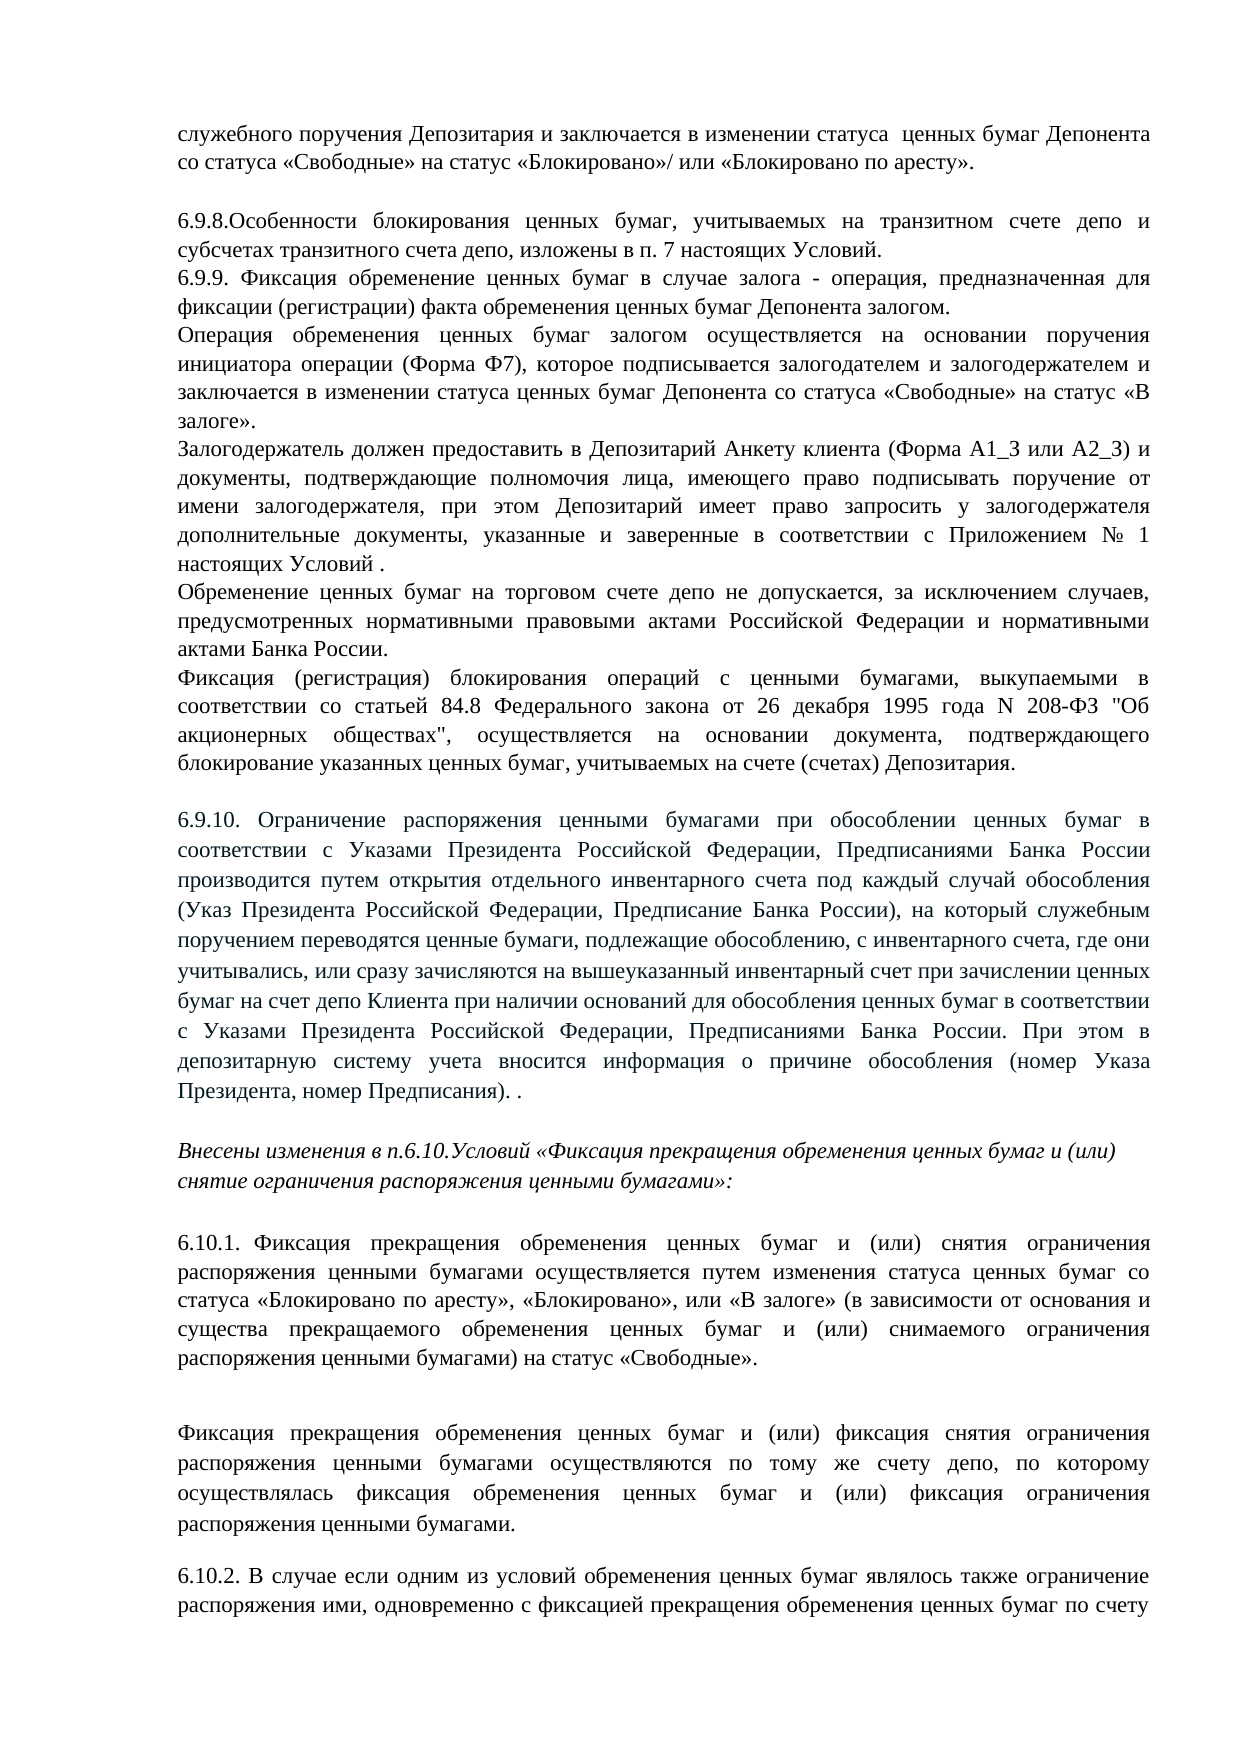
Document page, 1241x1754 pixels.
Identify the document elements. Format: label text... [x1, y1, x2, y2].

text 6.9.10. Ограничение распоряжения ценными бумагами при обособлении ценных бумаг в соответствии с Указами Президента Российской Федерации, Предписаниями Банка России производится путем открытия отдельного инвентарного счета под каждый случай обособления (Указ Президента Российской Федерации, Предписание Банка России), на который служебным поручением переводятся ценные бумаги, подлежащие обособлению, с инвентарного счета, где они учитывались, или сразу зачисляются на вышеуказанный инвентарный счет при зачислении ценных бумаг на счет депо Клиента при наличии оснований для обособления ценных бумаг в соответствии с Указами Президента Российской Федерации, Предписаниями Банка России. При этом в депозитарную систему учета вносится информация о причине обособления (номер Указа Президента, номер Предписания). . [177, 806, 1152, 1104]
text Фиксация (регистрация) блокирования операций с ценными бумагами, выкупаемыми в соответствии со статьей 84.8 Федерального закона от 26 декабря 1995 года N 208-ФЗ "Об акционерных обществах", осуществляется на основании документа, подтверждающего блокирование указанных ценных бумаг, учитываемых на счете (счетах) Депозитария. [177, 662, 1151, 777]
text Внесены изменения в п.6.10.Условий «Фиксация прекращения обременения ценных бумаг и (или) снятие ограничения распоряжения ценными бумагами»: [177, 1137, 1152, 1193]
text Операция обременения ценных бумаг залогом осуществляется на основании поручения инициатора операции (Форма Ф7), которое подписывается залогодателем и залогодержателем и заключается в изменении статуса ценных бумаг Депонента со статуса «Свободные» на статус «В залоге». [177, 320, 1152, 434]
list Фиксация прекращения обременения ценных бумаг и (или) снятия ограничения распоряжения ценными бумагами осуществляется путем изменения статуса ценных бумаг со статуса «Блокировано по аресту», «Блокировано», или «В залоге» (в зависимости от основания и существа прекращаемого обременения ценных бумаг и (или) снимаемого ограничения распоряжения ценными бумагами) на статус «Свободные». [177, 1228, 1152, 1371]
text 6.9.8.Особенности блокирования ценных бумаг, учитываемых на транзитном счете депо и субсчетах транзитного счета депо, изложены в п. 7 настоящих Условий. [177, 206, 1152, 263]
text Обременение ценных бумаг на торговом счете депо не допускается, за исключением случаев, предусмотренных нормативными правовыми актами Российской Федерации и нормативными актами Банка России. [177, 577, 1151, 662]
text Фиксация прекращения обременения ценных бумаг и (или) фиксация снятия ограничения распоряжения ценными бумагами осуществляются по тому же счету депо, по которому осуществлялась фиксация обременения ценных бумаг и (или) фиксация ограничения распоряжения ценными бумагами. [177, 1419, 1152, 1536]
text 6.9.9. Фиксация обременение ценных бумаг в случае залога - операция, предназначенная для фиксации (регистрации) факта обременения ценных бумаг Депонента залогом. [177, 263, 1152, 320]
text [177, 1561, 1151, 1618]
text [177, 118, 1152, 175]
text Залогодержатель должен предоставить в Депозитарий Анкету клиента (Форма А1_З или А2_З) и документы, подтверждающие полномочия лица, имеющего право подписывать поручение от имени залогодержателя, при этом Депозитарий имеет право запросить у залогодержателя дополнительные документы, указанные и заверенные в соответствии с Приложением № 1 настоящих Условий . [177, 434, 1152, 577]
